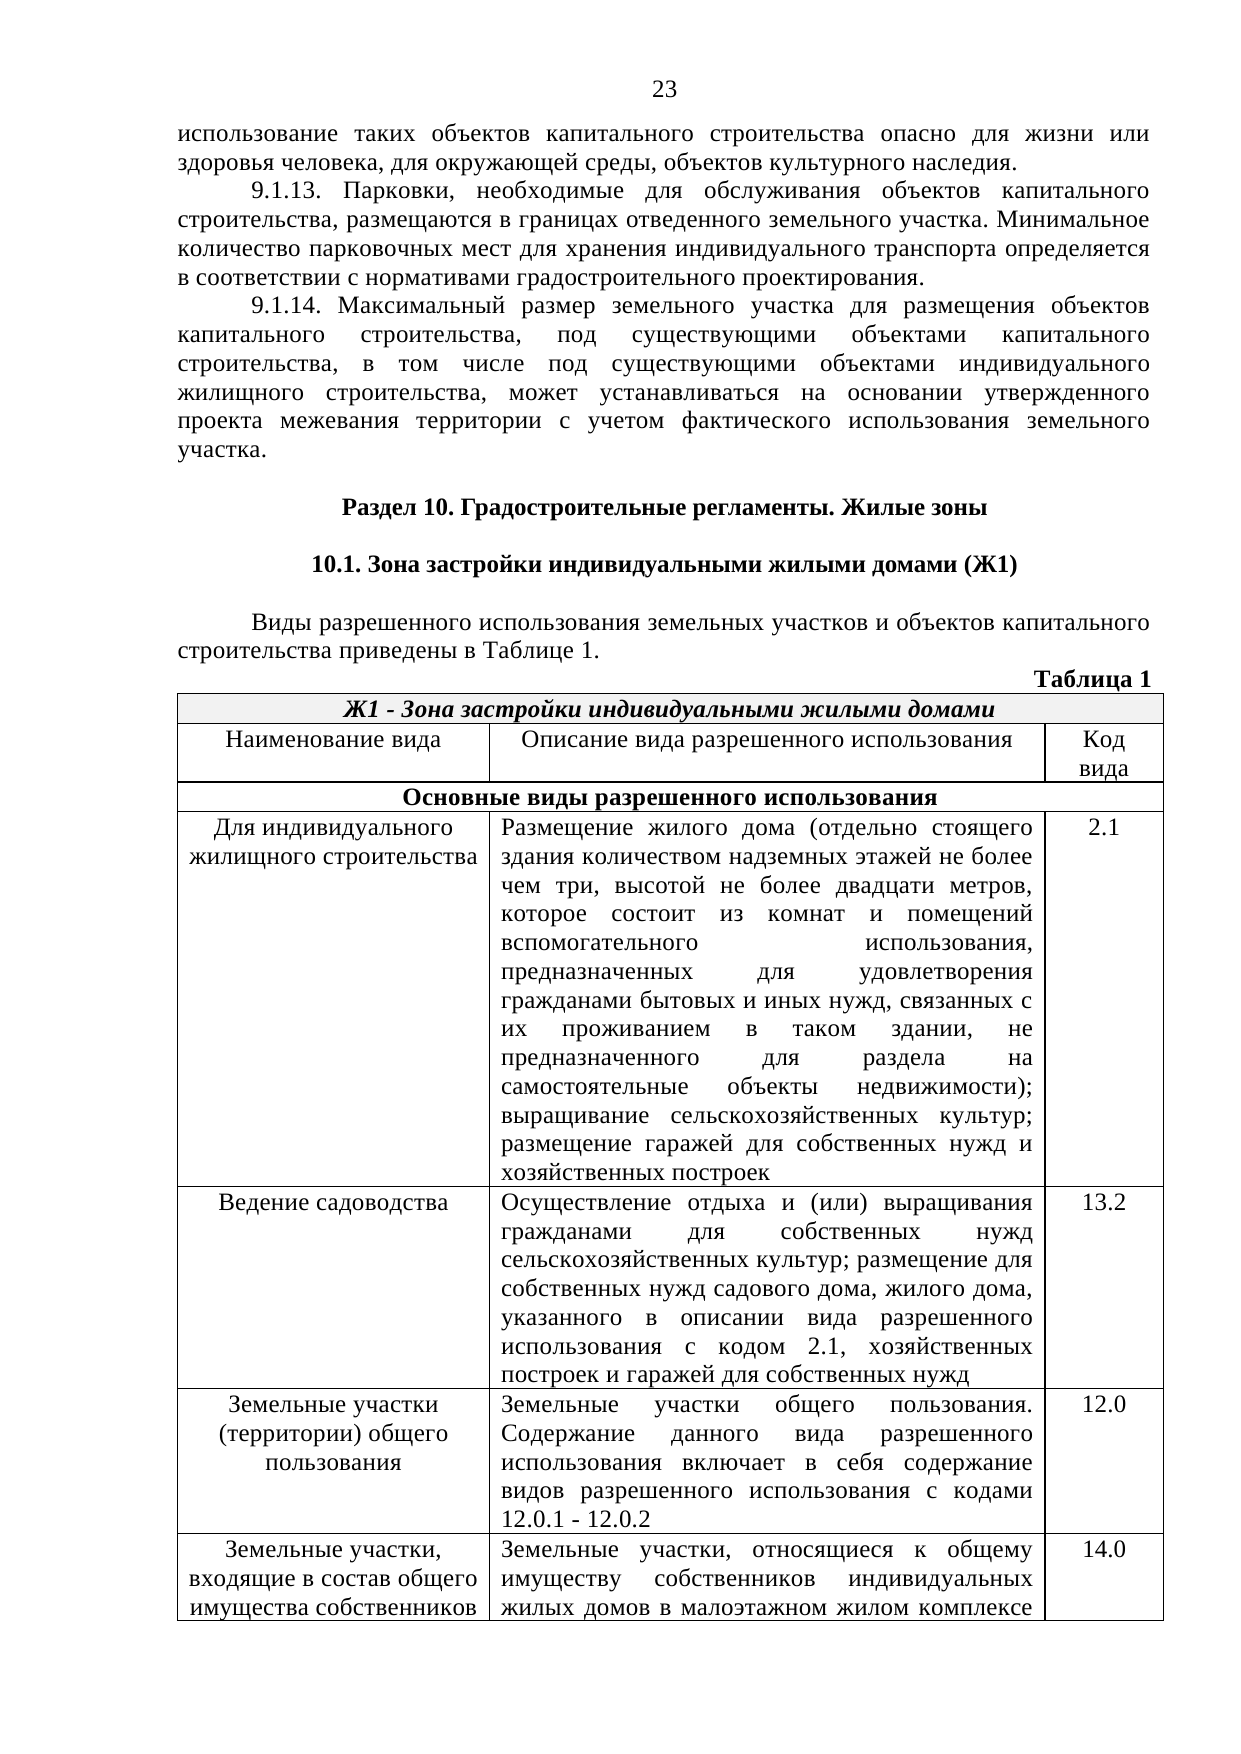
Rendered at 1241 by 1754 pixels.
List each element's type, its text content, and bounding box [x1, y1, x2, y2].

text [177, 118, 1152, 176]
table_cell Ведение садоводства [178, 1187, 489, 1388]
table_cell Земельные участки (территории) общего пользования [178, 1389, 489, 1533]
table_cell 2.1 [1046, 812, 1163, 1186]
text 9.1.14. Максимальный размер земельного участка для размещения объектов капитального строительства, под существующими объектами капитального строительства, в том числе под существующими объектами индивидуального жилищного строительства, может устанавливаться на основании утвержденного проекта межевания территории с учетом фактического использования земельного участка. [177, 291, 1152, 463]
subtitle 10.1. Зона застройки индивидуальными жилыми домами (Ж1) [177, 549, 1152, 578]
table_header Ж1 - Зона застройки индивидуальными жилыми домами [178, 694, 1163, 723]
text 9.1.13. Парковки, необходимые для обслуживания объектов капитального строительства, размещаются в границах отведенного земельного участка. Минимальное количество парковочных мест для хранения индивидуального транспорта определяется в соответствии с нормативами градостроительного проектирования. [177, 176, 1152, 291]
table_cell Наименование вида [178, 724, 489, 781]
subtitle Раздел 10. Градостроительные регламенты. Жилые зоны [177, 492, 1152, 521]
table_cell Осуществление отдыха и (или) выращивания гражданами для собственных нужд сельскохозяйственных культур; размещение для собственных нужд садового дома, жилого дома, указанного в описании вида разрешенного использования с кодом 2.1, хозяйственных построек и гаражей для собственных нужд [490, 1187, 1044, 1388]
text Таблица 1 [118, 664, 1152, 693]
table_cell Земельные участки общего пользования. Содержание данного вида разрешенного использования включает в себя содержание видов разрешенного использования с кодами 12.0.1 - 12.0.2 [490, 1389, 1044, 1533]
table_cell Описание вида разрешенного использования [490, 724, 1044, 781]
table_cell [178, 1534, 489, 1620]
table_cell Размещение жилого дома (отдельно стоящего здания количеством надземных этажей не более чем три, высотой не более двадцати метров, которое состоит из комнат и помещений вспомогательного использования, предназначенных для удовлетворения гражданами бытовых и иных нужд, связанных с их проживанием в таком здании, не предназначенного для раздела на самостоятельные объекты недвижимости); выращивание сельскохозяйственных культур; размещение гаражей для собственных нужд и хозяйственных построек [490, 812, 1044, 1186]
table_cell Для индивидуального жилищного строительства [178, 812, 489, 1186]
table_cell 13.2 [1046, 1187, 1163, 1388]
table_cell 12.0 [1046, 1389, 1163, 1533]
table_cell Основные виды разрешенного использования [178, 783, 1163, 811]
table_cell 14.0 [1046, 1534, 1163, 1620]
table_cell Код вида [1046, 724, 1163, 781]
text Виды разрешенного использования земельных участков и объектов капитального строительства приведены в Таблице 1. [177, 607, 1152, 664]
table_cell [490, 1534, 1044, 1620]
